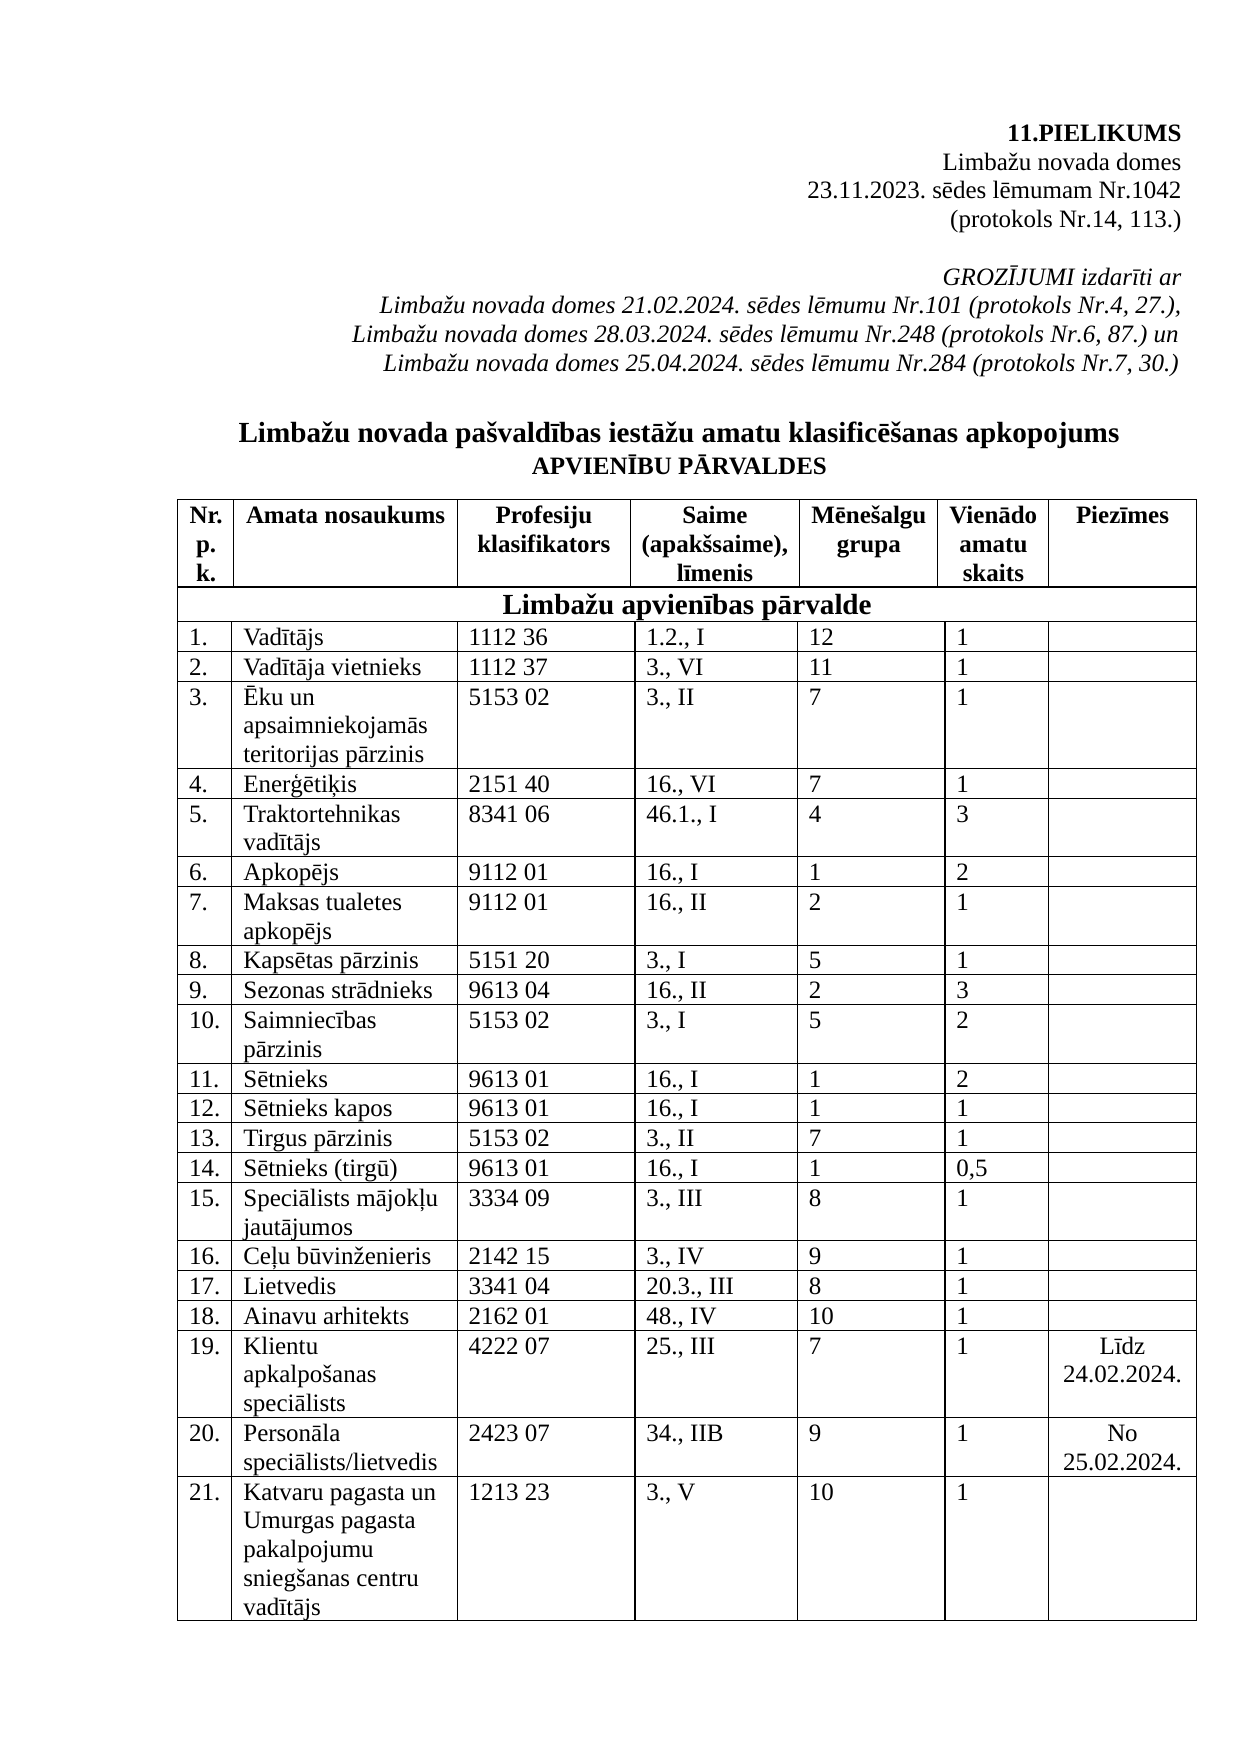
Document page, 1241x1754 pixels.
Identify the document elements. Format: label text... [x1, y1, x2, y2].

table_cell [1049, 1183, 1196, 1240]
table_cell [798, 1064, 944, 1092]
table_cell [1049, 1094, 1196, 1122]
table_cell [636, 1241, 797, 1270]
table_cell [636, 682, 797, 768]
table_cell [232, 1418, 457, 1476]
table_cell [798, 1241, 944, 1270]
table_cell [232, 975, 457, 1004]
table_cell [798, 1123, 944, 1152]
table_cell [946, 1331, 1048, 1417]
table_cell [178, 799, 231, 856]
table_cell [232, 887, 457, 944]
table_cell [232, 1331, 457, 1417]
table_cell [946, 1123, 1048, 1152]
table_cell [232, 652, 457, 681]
text Limbažu novada domes 21.02.2024. sēdes lēmumu Nr.101 (protokols Nr.4, 27.), [215, 291, 1181, 319]
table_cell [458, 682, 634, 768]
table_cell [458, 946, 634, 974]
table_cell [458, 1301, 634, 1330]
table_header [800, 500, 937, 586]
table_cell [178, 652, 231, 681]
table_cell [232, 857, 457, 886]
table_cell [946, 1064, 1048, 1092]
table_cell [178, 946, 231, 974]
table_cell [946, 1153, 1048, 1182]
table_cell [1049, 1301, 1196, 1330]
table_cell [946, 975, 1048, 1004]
text 23.11.2023. sēdes lēmumam Nr.1042 [177, 176, 1181, 204]
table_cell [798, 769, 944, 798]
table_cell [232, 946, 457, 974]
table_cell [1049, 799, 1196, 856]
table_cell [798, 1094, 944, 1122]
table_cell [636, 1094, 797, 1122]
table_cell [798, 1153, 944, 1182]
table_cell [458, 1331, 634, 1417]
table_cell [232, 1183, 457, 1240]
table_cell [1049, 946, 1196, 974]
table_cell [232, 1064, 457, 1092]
text GROZĪJUMI izdarīti ar [215, 262, 1181, 291]
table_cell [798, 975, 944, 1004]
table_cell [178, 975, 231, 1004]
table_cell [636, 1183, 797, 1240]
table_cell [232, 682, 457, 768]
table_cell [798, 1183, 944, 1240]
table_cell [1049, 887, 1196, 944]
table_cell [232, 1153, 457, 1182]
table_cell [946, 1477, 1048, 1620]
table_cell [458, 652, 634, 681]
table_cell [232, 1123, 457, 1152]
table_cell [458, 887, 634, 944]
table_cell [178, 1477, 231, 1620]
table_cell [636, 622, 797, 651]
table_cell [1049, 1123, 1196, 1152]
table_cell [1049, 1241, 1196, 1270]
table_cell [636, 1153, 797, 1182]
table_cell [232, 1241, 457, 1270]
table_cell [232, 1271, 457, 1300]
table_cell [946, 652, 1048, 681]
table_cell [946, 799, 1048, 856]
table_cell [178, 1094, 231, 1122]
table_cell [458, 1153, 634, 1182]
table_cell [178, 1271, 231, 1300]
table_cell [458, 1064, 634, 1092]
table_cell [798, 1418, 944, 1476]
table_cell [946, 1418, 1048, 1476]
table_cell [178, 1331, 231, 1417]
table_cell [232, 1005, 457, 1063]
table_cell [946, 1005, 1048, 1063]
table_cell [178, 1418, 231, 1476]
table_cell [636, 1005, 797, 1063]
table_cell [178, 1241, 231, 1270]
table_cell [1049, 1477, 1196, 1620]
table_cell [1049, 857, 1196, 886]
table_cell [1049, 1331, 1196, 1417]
text Limbažu novada pašvaldības iestāžu amatu klasificēšanas apkopojums [177, 415, 1181, 449]
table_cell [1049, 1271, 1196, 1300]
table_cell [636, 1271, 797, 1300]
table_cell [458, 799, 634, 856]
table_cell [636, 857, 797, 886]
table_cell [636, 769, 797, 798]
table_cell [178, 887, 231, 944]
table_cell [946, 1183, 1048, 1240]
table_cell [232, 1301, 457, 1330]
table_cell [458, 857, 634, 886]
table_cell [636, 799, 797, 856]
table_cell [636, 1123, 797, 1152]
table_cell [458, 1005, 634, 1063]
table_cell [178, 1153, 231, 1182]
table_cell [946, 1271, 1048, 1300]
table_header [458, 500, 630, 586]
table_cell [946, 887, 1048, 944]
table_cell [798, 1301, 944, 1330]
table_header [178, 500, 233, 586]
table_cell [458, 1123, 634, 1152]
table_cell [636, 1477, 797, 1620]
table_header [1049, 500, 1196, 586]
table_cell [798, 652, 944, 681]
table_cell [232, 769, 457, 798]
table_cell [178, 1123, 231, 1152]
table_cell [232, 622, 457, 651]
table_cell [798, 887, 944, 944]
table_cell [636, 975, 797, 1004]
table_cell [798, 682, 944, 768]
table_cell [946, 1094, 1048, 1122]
text Limbažu novada domes 28.03.2024. sēdes lēmumu Nr.248 (protokols Nr.6, 87.) un [215, 319, 1181, 348]
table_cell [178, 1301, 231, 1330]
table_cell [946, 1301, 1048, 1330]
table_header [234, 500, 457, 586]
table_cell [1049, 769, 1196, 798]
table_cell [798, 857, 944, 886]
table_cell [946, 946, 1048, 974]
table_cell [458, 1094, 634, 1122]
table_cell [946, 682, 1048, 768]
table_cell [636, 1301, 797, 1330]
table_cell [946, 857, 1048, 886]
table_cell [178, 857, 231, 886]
text (protokols Nr.14, 113.) [177, 204, 1181, 233]
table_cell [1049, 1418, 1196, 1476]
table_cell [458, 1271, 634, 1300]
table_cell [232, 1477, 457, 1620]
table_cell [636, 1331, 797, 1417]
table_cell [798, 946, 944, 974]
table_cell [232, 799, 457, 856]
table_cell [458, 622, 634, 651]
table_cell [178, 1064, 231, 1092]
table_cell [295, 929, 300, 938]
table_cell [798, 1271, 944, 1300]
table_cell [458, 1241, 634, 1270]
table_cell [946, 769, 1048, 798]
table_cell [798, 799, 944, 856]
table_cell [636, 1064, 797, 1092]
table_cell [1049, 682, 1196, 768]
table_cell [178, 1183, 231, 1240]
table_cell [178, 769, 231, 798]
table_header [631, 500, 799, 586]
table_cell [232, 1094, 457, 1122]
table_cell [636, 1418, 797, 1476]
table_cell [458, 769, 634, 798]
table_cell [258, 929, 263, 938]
text 11.PIELIKUMS [809, 118, 1181, 147]
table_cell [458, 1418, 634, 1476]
text Limbažu novada domes [177, 147, 1181, 176]
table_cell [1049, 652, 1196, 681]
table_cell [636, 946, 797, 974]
text Limbažu novada domes 25.04.2024. sēdes lēmumu Nr.284 (protokols Nr.7, 30.) [177, 348, 1181, 377]
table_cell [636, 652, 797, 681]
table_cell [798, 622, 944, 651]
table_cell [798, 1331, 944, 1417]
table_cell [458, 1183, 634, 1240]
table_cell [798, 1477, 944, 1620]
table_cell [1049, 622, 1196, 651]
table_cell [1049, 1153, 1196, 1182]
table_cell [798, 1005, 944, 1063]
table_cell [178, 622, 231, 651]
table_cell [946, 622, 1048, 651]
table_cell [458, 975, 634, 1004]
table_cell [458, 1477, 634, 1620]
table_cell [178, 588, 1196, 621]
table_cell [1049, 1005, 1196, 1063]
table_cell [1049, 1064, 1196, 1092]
text APVIENĪBU PĀRVALDES [177, 451, 1181, 480]
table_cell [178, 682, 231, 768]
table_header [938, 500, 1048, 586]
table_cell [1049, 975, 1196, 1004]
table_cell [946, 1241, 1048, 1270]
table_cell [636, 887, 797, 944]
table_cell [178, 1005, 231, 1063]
